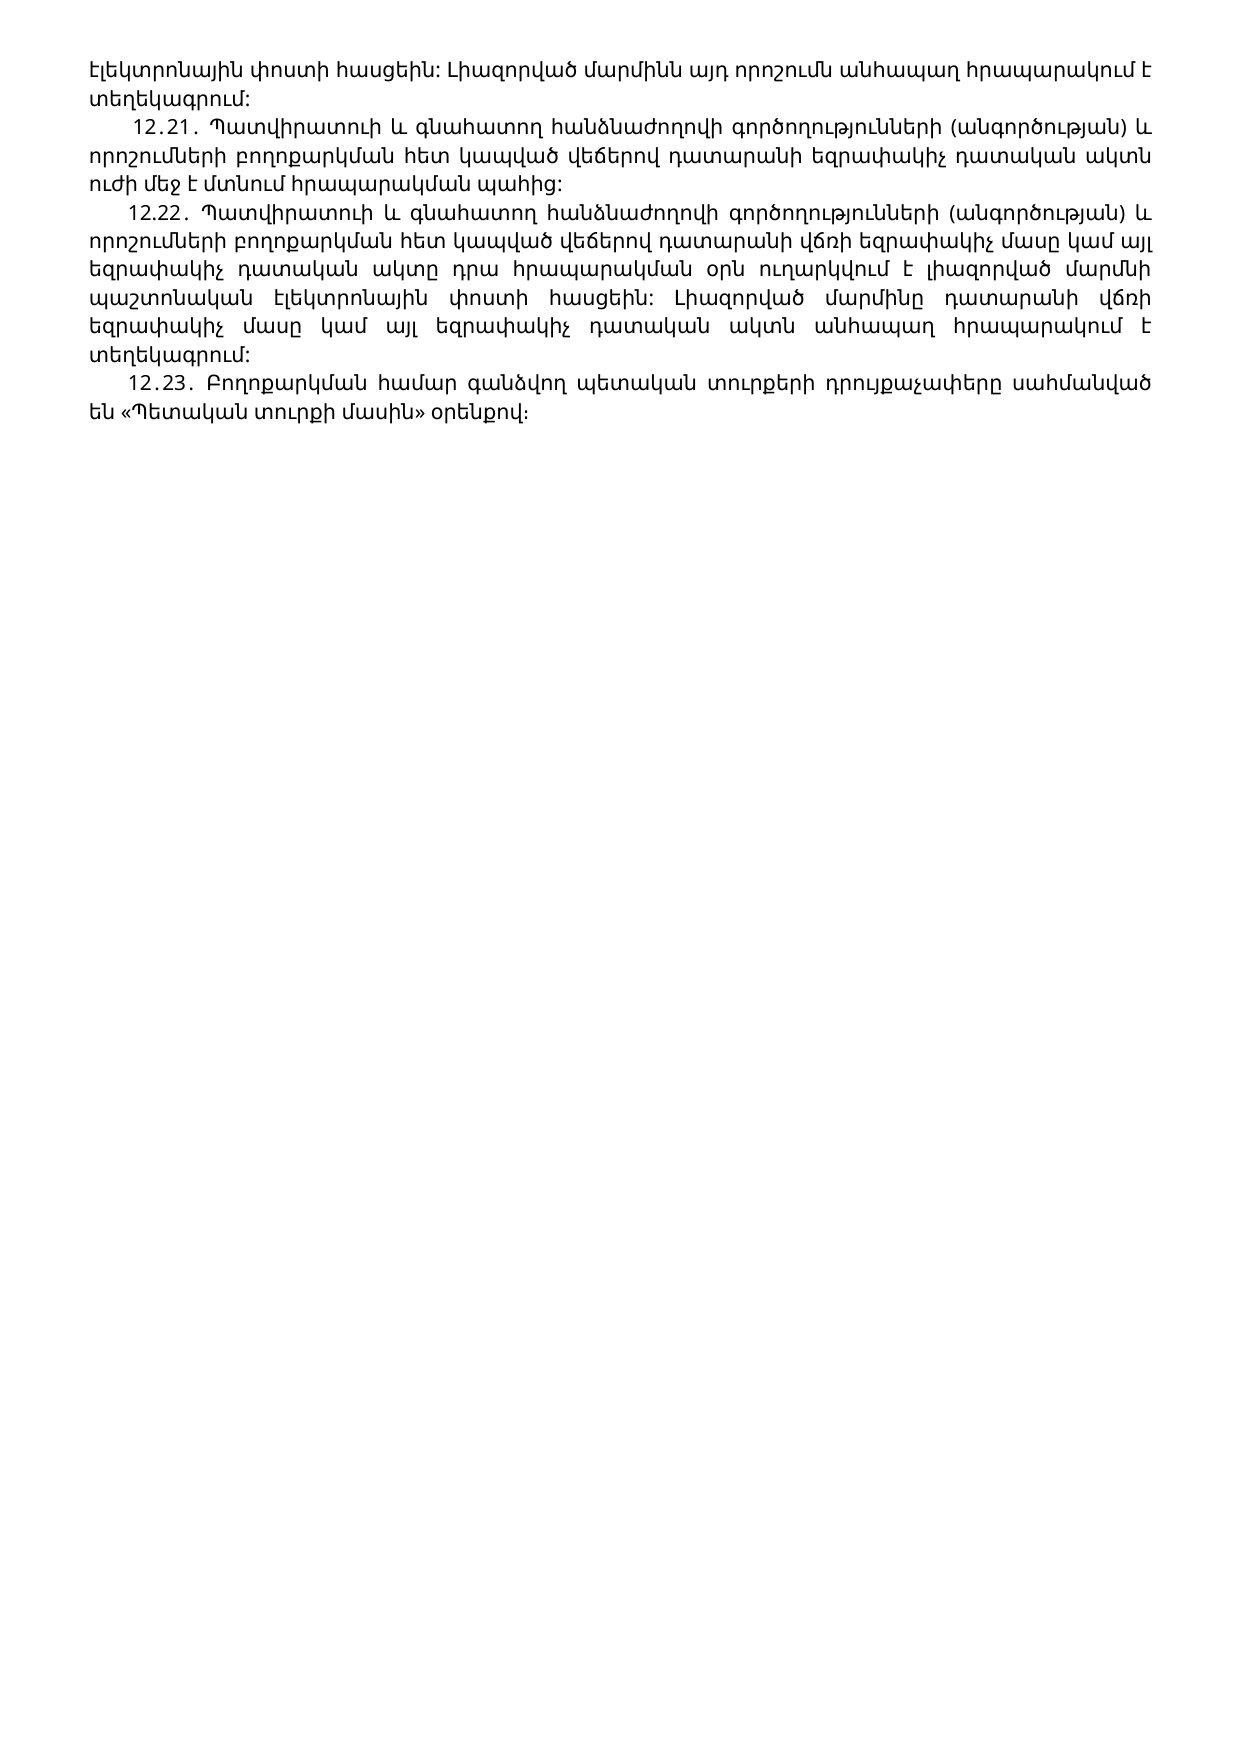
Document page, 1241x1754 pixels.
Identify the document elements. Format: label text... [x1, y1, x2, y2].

text 12․23․ Բողոքարկման համար գանձվող պետական տուրքերի դրույքաչափերը սահմանված են «Պետական տուրքի մասին» օրենքով։ [89, 368, 1152, 425]
text 12.22․ Պատվիրատուի և գնահատող հանձնաժողովի գործողությունների (անգործության) և որոշումների բողոքարկման հետ կապված վեճերով դատարանի վճռի եզրափակիչ մասը կամ այլ եզրափակիչ դատական ակտը դրա հրապարակման օրն ուղարկվում է լիազորված մարմնի պաշտոնական էլեկտրոնային փոստի հասցեին: Լիազորված մարմինը դատարանի վճռի եզրափակիչ մասը կամ այլ եզրափակիչ դատական ակտն անհապաղ հրապարակում է տեղեկագրում: [89, 198, 1152, 368]
text 12․21․ Պատվիրատուի և գնահատող հանձնաժողովի գործողությունների (անգործության) և որոշումների բողոքարկման հետ կապված վեճերով դատարանի եզրափակիչ դատական ակտն ուժի մեջ է մտնում հրապարակման պահից: [89, 112, 1152, 198]
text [89, 56, 1152, 112]
